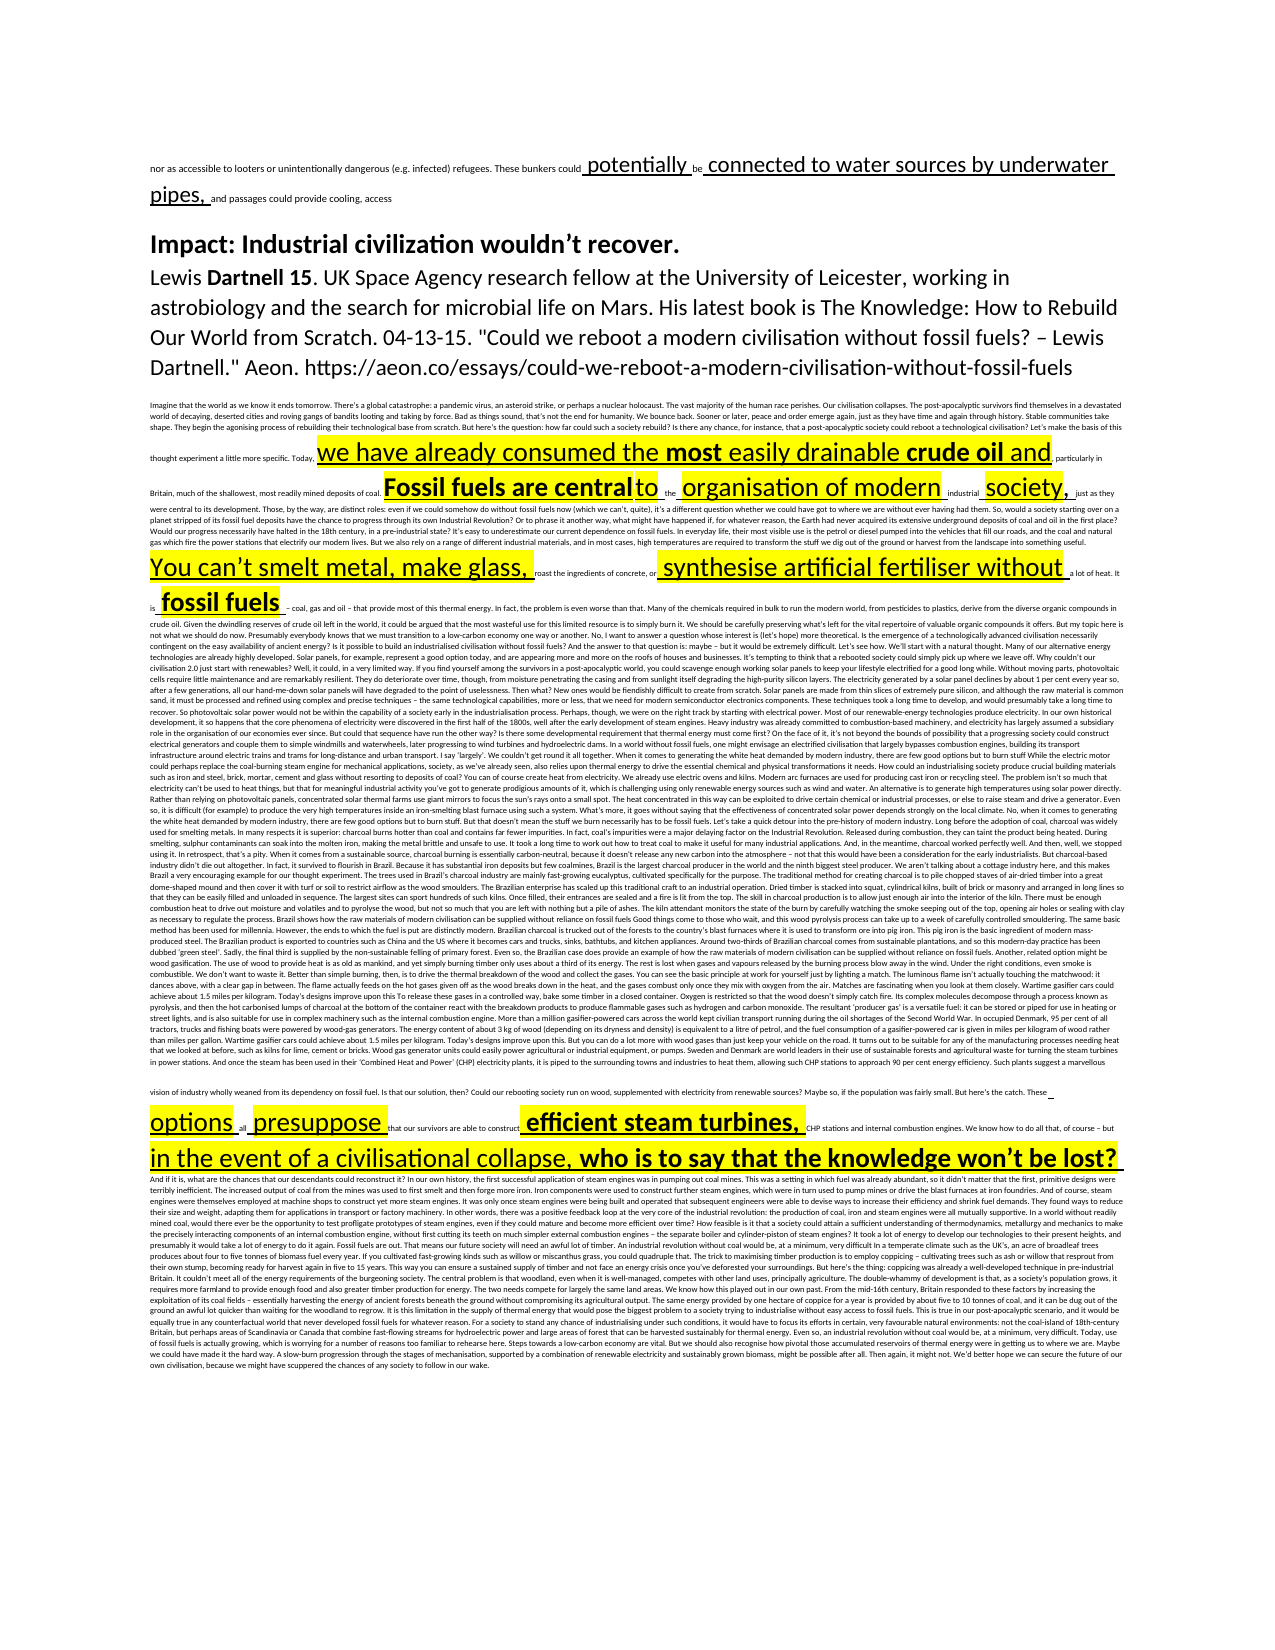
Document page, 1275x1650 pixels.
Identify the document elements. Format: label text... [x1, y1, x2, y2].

text Lewis Dartnell 15. UK Space Agency research fellow at the University of Leicester, working in astrobiology and the search for microbial life on Mars. His latest book is The Knowledge: How to Rebuild Our World from Scratch. 04-13-15. "Could we reboot a modern civilisation without fossil fuels? – Lewis Dartnell." Aeon. https://aeon.co/essays/could-we-reboot-a-modern-civilisation-without-fossil-fuels [150, 263, 1125, 381]
subtitle Impact: Industrial civilization wouldn’t recover. [150, 227, 1125, 260]
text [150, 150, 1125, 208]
